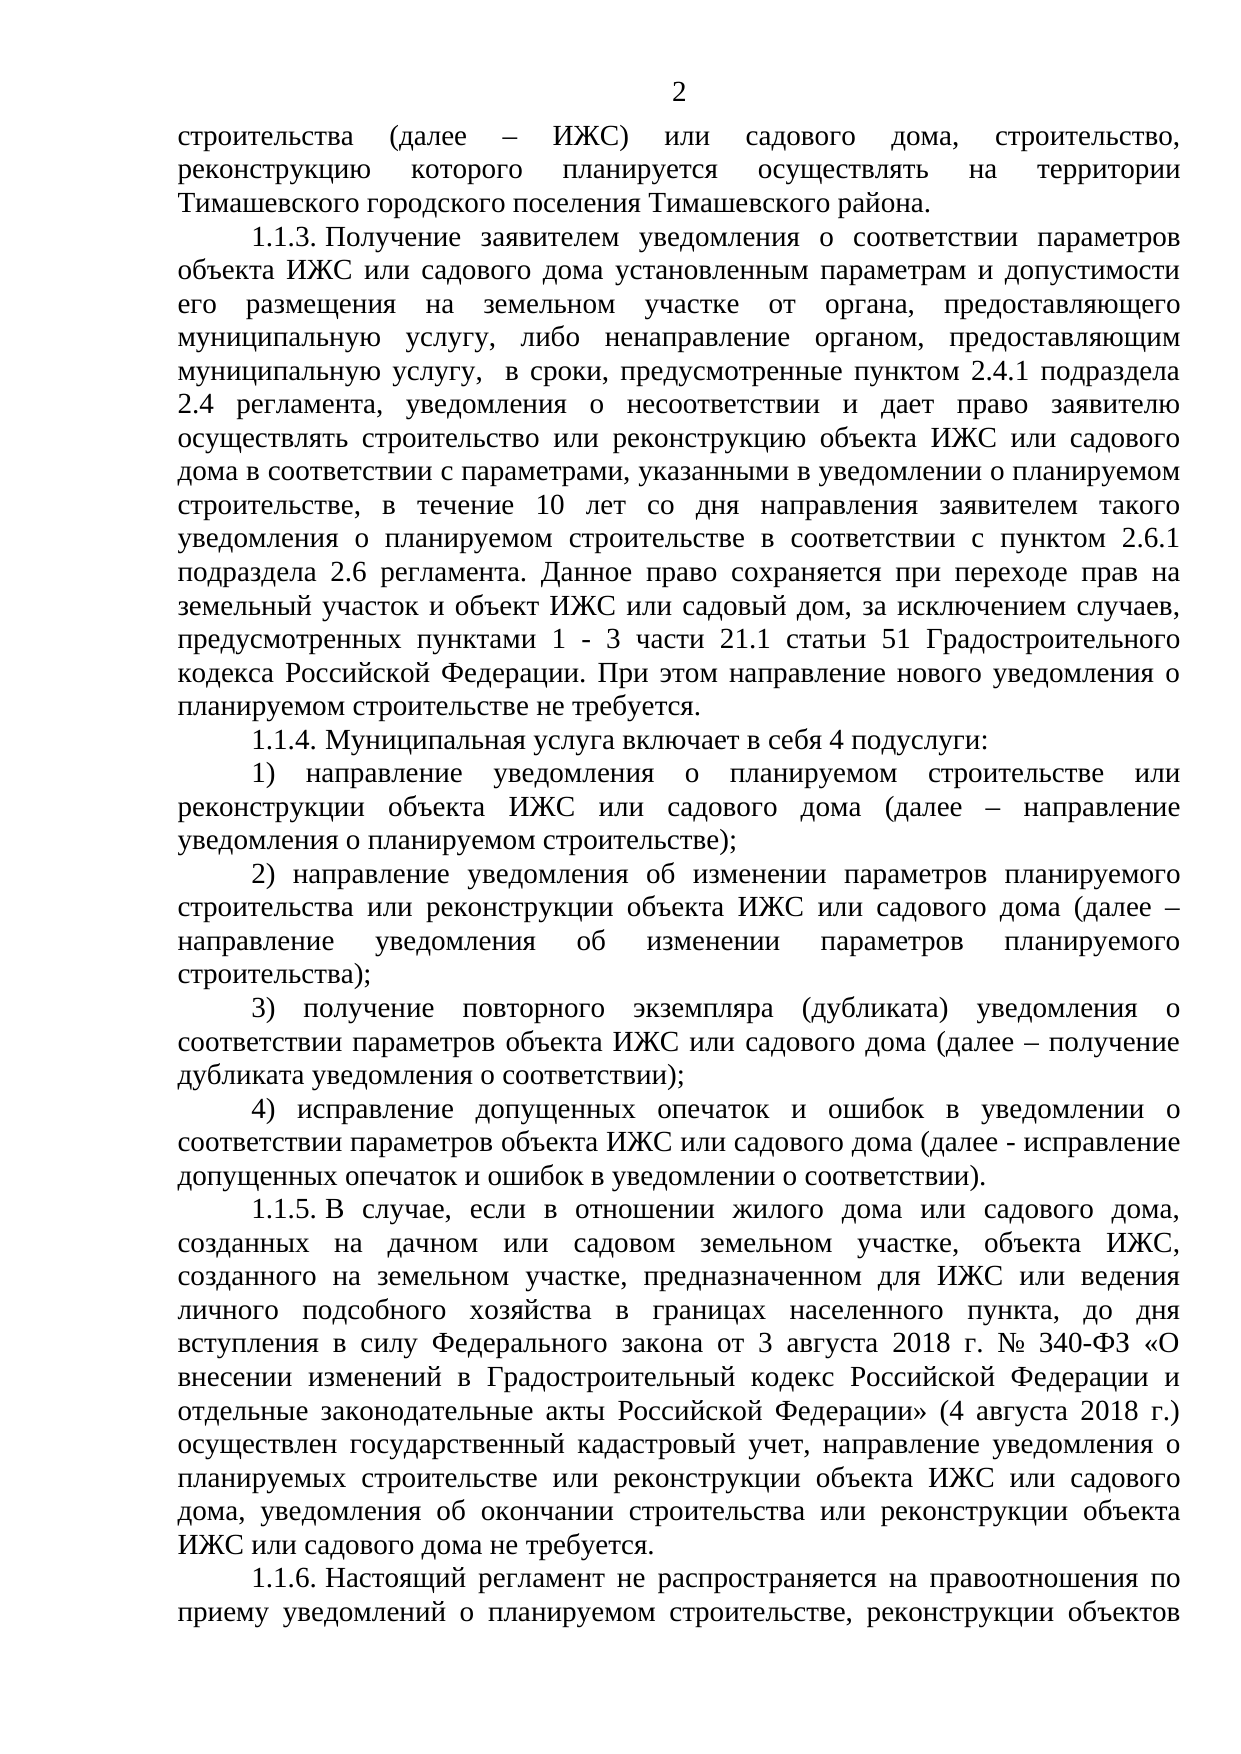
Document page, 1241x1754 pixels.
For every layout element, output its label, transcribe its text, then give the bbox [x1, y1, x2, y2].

text 3) получение повторного экземпляра (дубликата) уведомления о соответствии параметров объекта ИЖС или садового дома (далее – получение дубликата уведомления о соответствии); [177, 990, 1181, 1091]
list Муниципальная услуга включает в себя 4 подуслуги: [177, 722, 1181, 755]
text 2) направление уведомления об изменении параметров планируемого строительства или реконструкции объекта ИЖС или садового дома (далее – направление уведомления об изменении параметров планируемого строительства); [177, 856, 1181, 990]
list Получение заявителем уведомления о соответствии параметров объекта ИЖС или садового дома установленным параметрам и допустимости его размещения на земельном участке от органа, предоставляющего муниципальную услугу, либо ненаправление органом, предоставляющим муниципальную услугу, в сроки, предусмотренные пунктом 2.4.1 подраздела 2.4 регламента, уведомления о несоответствии и дает право заявителю осуществлять строительство или реконструкцию объекта ИЖС или садового дома в соответствии с параметрами, указанными в уведомлении о планируемом строительстве, в течение 10 лет со дня направления заявителем такого уведомления о планируемом строительстве в соответствии с пунктом 2.6.1 подраздела 2.6 регламента. Данное право сохраняется при переходе прав на земельный участок и объект ИЖС или садовый дом, за исключением случаев, предусмотренных пунктами 1 - 3 части 21.1 статьи 51 Градостроительного кодекса Российской Федерации. При этом направление нового уведомления о планируемом строительстве не требуется. [177, 219, 1181, 722]
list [177, 1560, 1181, 1627]
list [177, 118, 1181, 219]
text 4) исправление допущенных опечаток и ошибок в уведомлении о соответствии параметров объекта ИЖС или садового дома (далее - исправление допущенных опечаток и ошибок в уведомлении о соответствии). [177, 1091, 1181, 1191]
text 1) направление уведомления о планируемом строительстве или реконструкции объекта ИЖС или садового дома (далее – направление уведомления о планируемом строительстве); [177, 755, 1181, 856]
list В случае, если в отношении жилого дома или садового дома, созданных на дачном или садовом земельном участке, объекта ИЖС, созданного на земельном участке, предназначенном для ИЖС или ведения личного подсобного хозяйства в границах населенного пункта, до дня вступления в силу Федерального закона от 3 августа 2018 г. № 340-ФЗ «О внесении изменений в Градостроительный кодекс Российской Федерации и отдельные законодательные акты Российской Федерации» (4 августа 2018 г.) осуществлен государственный кадастровый учет, направление уведомления о планируемых строительстве или реконструкции объекта ИЖС или садового дома, уведомления об окончании строительства или реконструкции объекта ИЖС или садового дома не требуется. [177, 1191, 1181, 1560]
